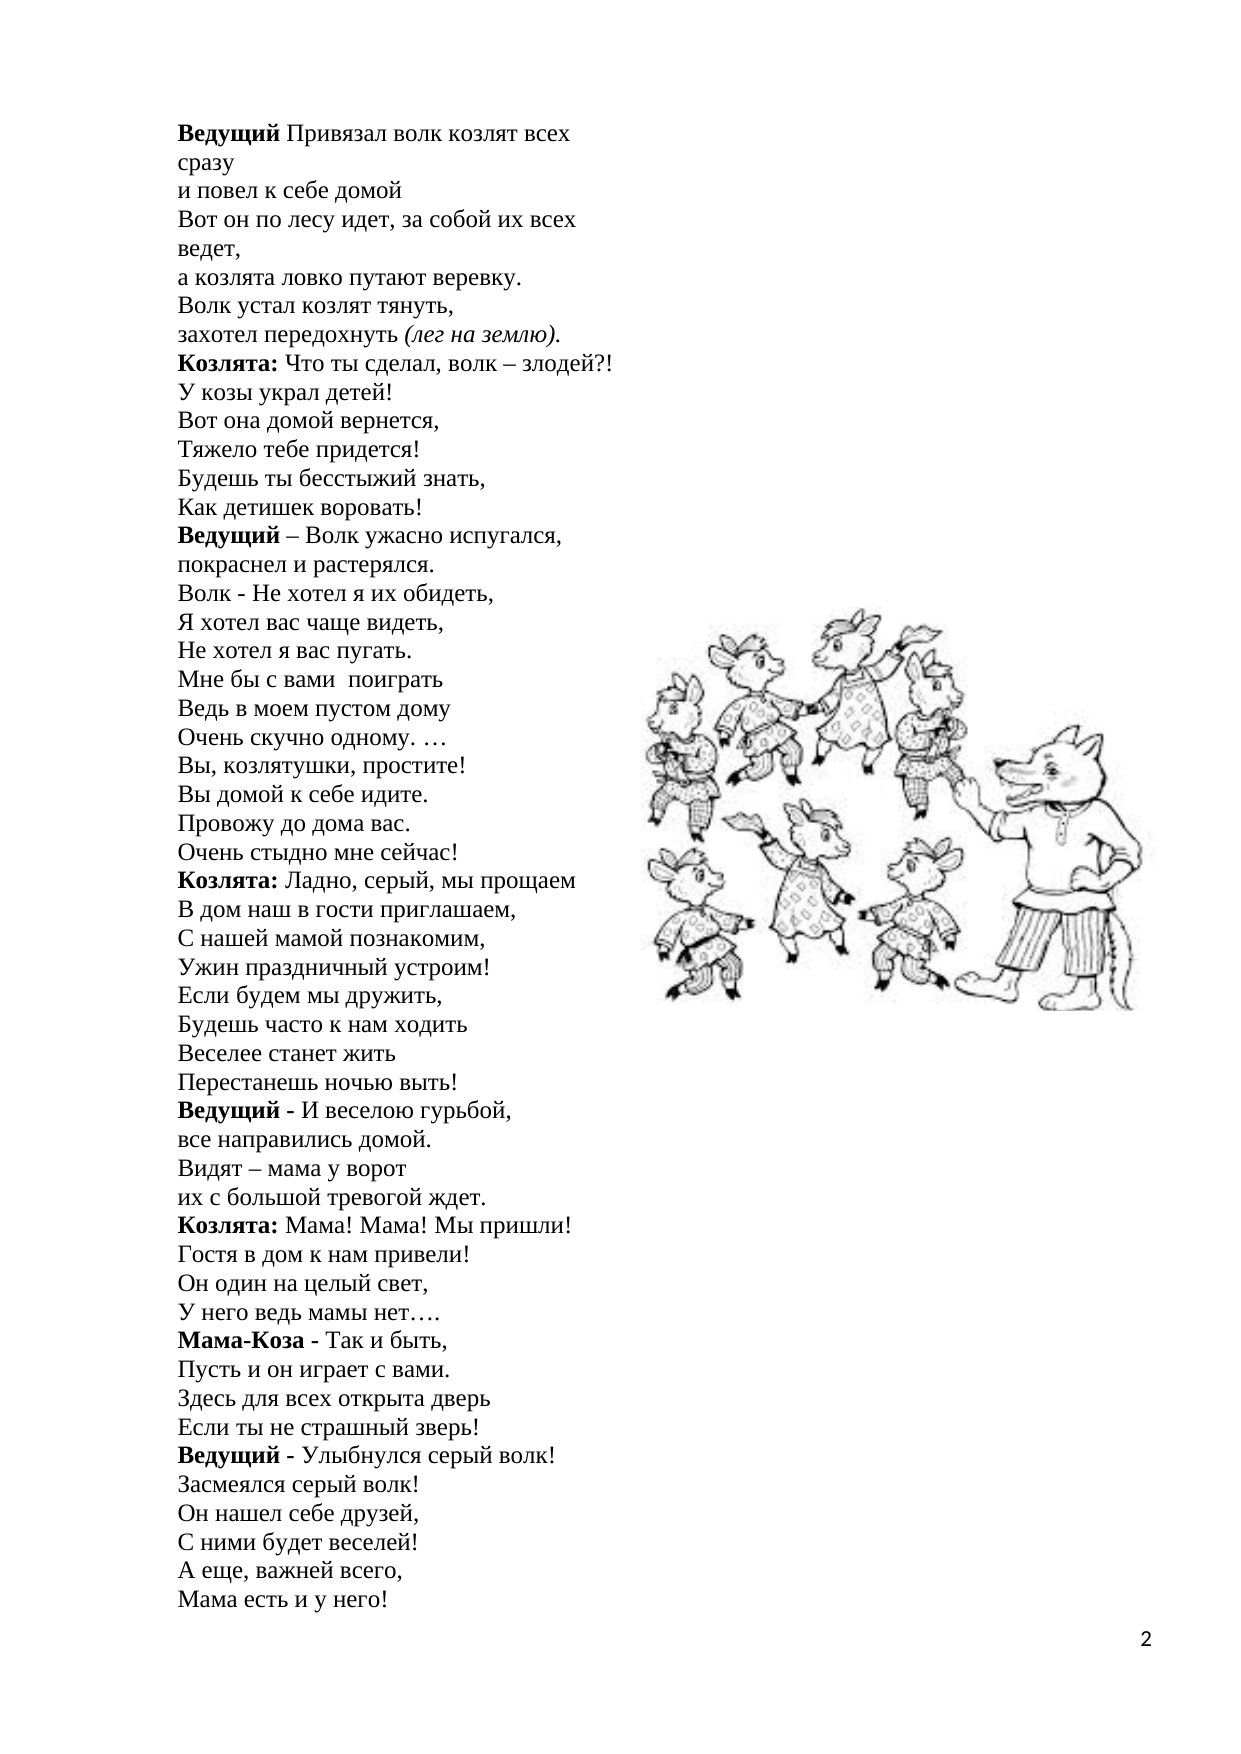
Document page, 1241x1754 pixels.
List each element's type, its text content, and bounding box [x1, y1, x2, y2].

text Ведущий - И веселою гурьбой, [177, 1096, 627, 1124]
text покраснел и растерялся. [177, 549, 627, 578]
text Я хотел вас чаще видеть, [177, 607, 627, 636]
text Гостя в дом к нам привели! [177, 1239, 627, 1268]
text Козлята: Ладно, серый, мы прощаем [177, 866, 627, 894]
text Будешь ты бесстыжий знать, [177, 463, 627, 492]
text Тяжело тебе придется! [177, 434, 627, 463]
text С нашей мамой познакомим, [177, 923, 627, 952]
text и повел к себе домой [177, 176, 627, 204]
text захотел передохнуть (лег на землю). [177, 319, 627, 348]
text Веселее станет жить [177, 1038, 627, 1067]
text Очень стыдно мне сейчас! [177, 837, 627, 866]
text Провожу до дома вас. [177, 808, 627, 837]
text Мама есть и у него! [177, 1584, 627, 1613]
text Он один на целый свет, [177, 1268, 627, 1297]
text Ведущий – Волк ужасно испугался, [177, 521, 627, 549]
text Мне бы с вами поиграть [177, 664, 627, 693]
text Он нашел себе друзей, [177, 1498, 627, 1527]
text Вот она домой вернется, [177, 406, 627, 434]
text У козы украл детей! [177, 377, 627, 406]
picture [640, 607, 1218, 1011]
text Как детишек воровать! [177, 492, 627, 521]
text Ужин праздничный устроим! [177, 952, 627, 981]
text все направились домой. [177, 1124, 627, 1153]
text Если будем мы дружить, [177, 981, 627, 1009]
text Если ты не страшный зверь! [177, 1412, 627, 1441]
text Волк устал козлят тянуть, [177, 291, 627, 319]
text Пусть и он играет с вами. [177, 1354, 627, 1383]
text Видят – мама у ворот [177, 1153, 627, 1182]
text Вы домой к себе идите. [177, 779, 627, 808]
text С ними будет веселей! [177, 1527, 627, 1556]
text У него ведь мамы нет…. [177, 1297, 627, 1326]
text Козлята: Мама! Мама! Мы пришли! [177, 1211, 627, 1239]
text Ведущий - Улыбнулся серый волк! [177, 1441, 627, 1469]
text Вы, козлятушки, простите! [177, 751, 627, 779]
text Волк - Не хотел я их обидеть, [177, 578, 627, 607]
text Не хотел я вас пугать. [177, 636, 627, 664]
text Ведь в моем пустом дому [177, 693, 627, 722]
text Очень скучно одному. … [177, 722, 627, 751]
text В дом наш в гости приглашаем, [177, 894, 627, 923]
text Перестанешь ночью выть! [177, 1067, 627, 1096]
text А еще, важней всего, [177, 1556, 627, 1584]
text Ведущий Привязал волк козлят всех сразу [177, 118, 627, 176]
text Будешь часто к нам ходить [177, 1009, 627, 1038]
text Мама-Коза - Так и быть, [177, 1326, 627, 1354]
text Вот он по лесу идет, за собой их всех ведет, [177, 204, 627, 262]
text Здесь для всех открыта дверь [177, 1383, 627, 1412]
text Козлята: Что ты сделал, волк – злодей?! [177, 348, 627, 377]
text их с большой тревогой ждет. [177, 1182, 627, 1211]
text Засмеялся серый волк! [177, 1469, 627, 1498]
text а козлята ловко путают веревку. [177, 262, 627, 291]
